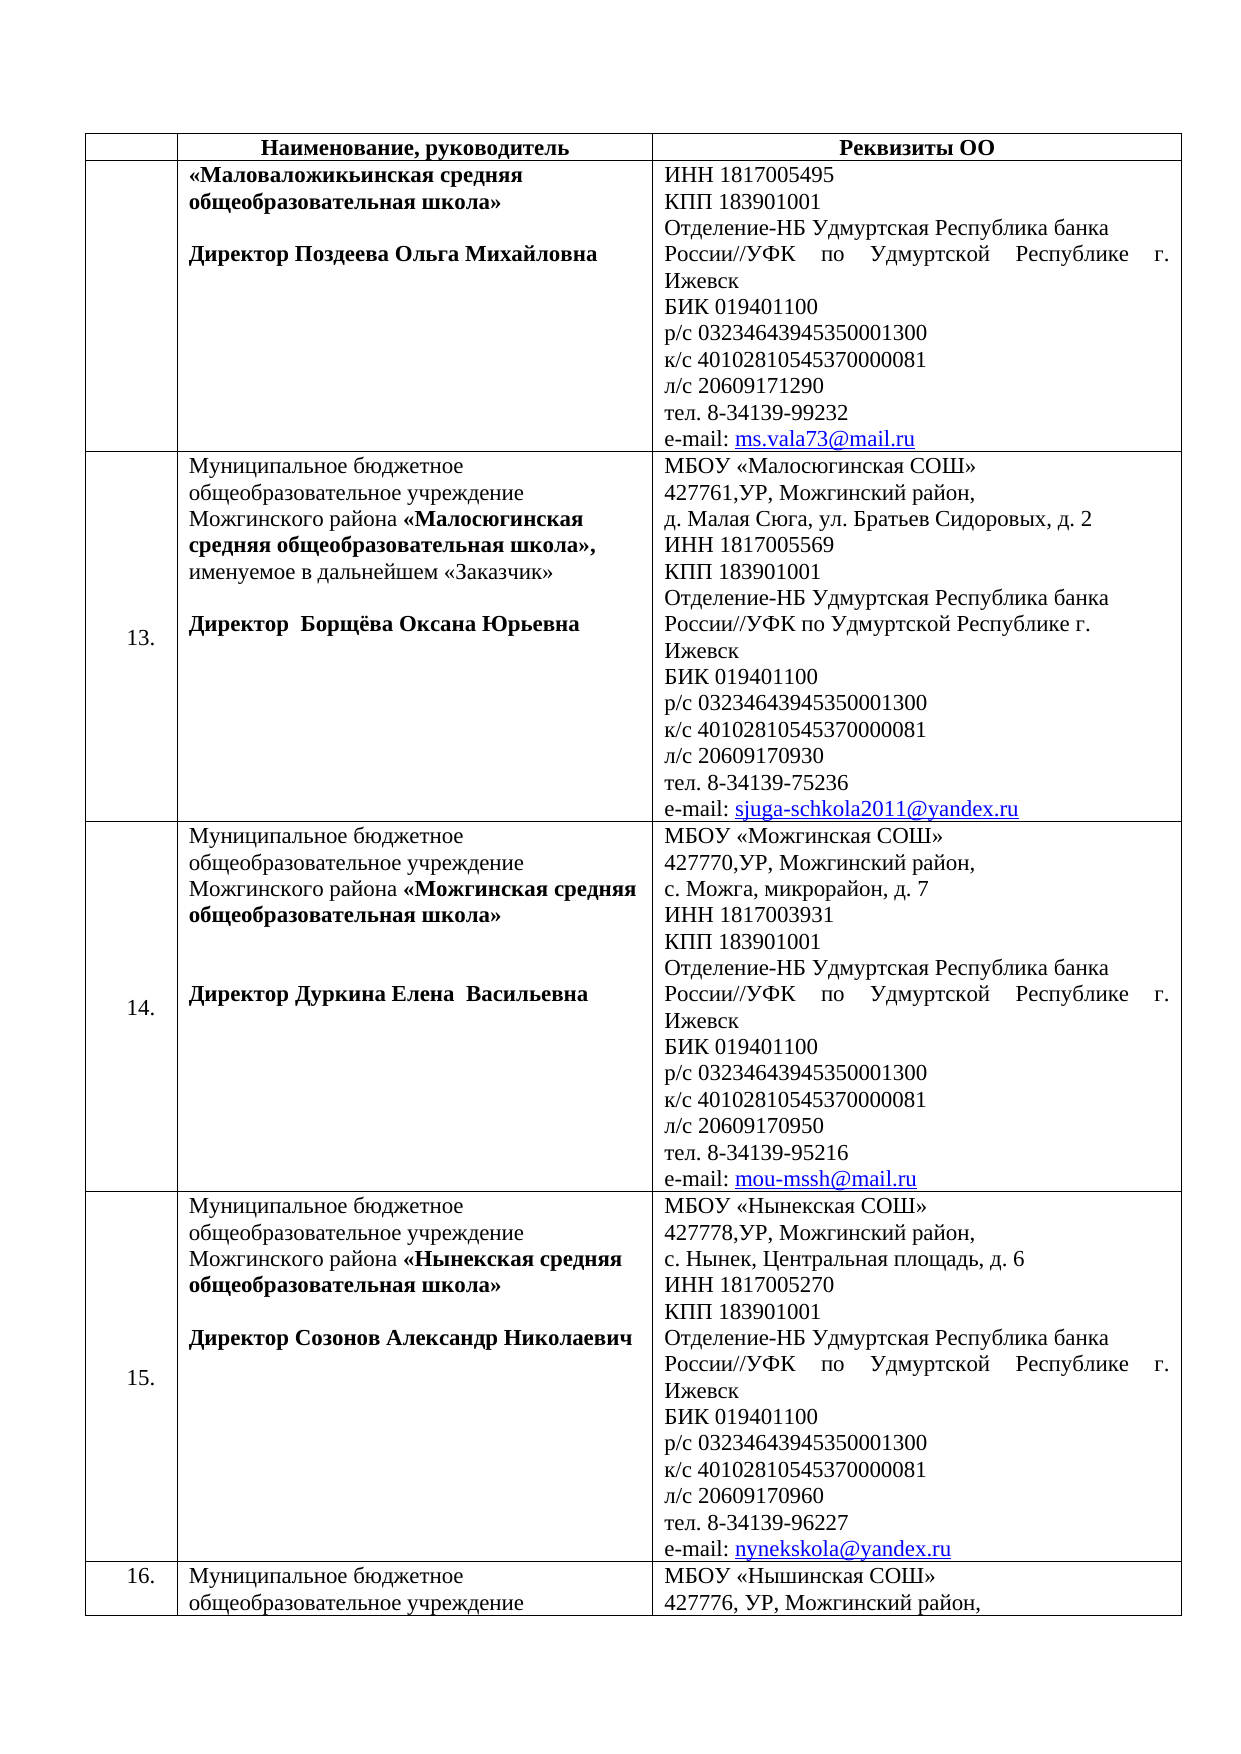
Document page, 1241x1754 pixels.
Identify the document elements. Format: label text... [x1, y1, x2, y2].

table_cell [653, 1562, 1181, 1615]
table_cell МБОУ «Нынекская СОШ» 427778,УР, Можгинский район, с. Нынек, Центральная площадь, д. 6 ИНН 1817005270 КПП 183901001 Отделение-НБ Удмуртская Республика банка России//УФК по Удмуртской Республике г. Ижевск БИК 019401100 р/с 03234643945350001300 к/с 40102810545370000081 л/с 20609170960 тел. 8-34139-96227 e-mail: nynekskola@yandex.ru [653, 1192, 1181, 1561]
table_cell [653, 161, 1181, 451]
table_cell [86, 1192, 177, 1561]
table_cell Муниципальное бюджетное общеобразовательное учреждение Можгинского района «Можгинская средняя общеобразовательная школа» Директор Дуркина Елена Васильевна [178, 822, 652, 1191]
table_cell Муниципальное бюджетное общеобразовательное учреждение Можгинского района «Малосюгинская средняя общеобразовательная школа», именуемое в дальнейшем «Заказчик» Директор Борщёва Оксана Юрьевна [178, 452, 652, 821]
table_cell [86, 161, 177, 451]
table_cell МБОУ «Малосюгинская СОШ» 427761,УР, Можгинский район, д. Малая Сюга, ул. Братьев Сидоровых, д. 2 ИНН 1817005569 КПП 183901001 Отделение-НБ Удмуртская Республика банка России//УФК по Удмуртской Республике г. Ижевск БИК 019401100 р/с 03234643945350001300 к/с 40102810545370000081 л/с 20609170930 тел. 8-34139-75236 e-mail: sjuga-schkola2011@yandex.ru [653, 452, 1181, 821]
table_header Наименование, руководитель [178, 134, 652, 160]
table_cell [178, 1562, 652, 1615]
table_cell Муниципальное бюджетное общеобразовательное учреждение Можгинского района «Нынекская средняя общеобразовательная школа» Директор Созонов Александр Николаевич [178, 1192, 652, 1561]
table_header [86, 134, 177, 160]
table_cell МБОУ «Можгинская СОШ» 427770,УР, Можгинский район, с. Можга, микрорайон, д. 7 ИНН 1817003931 КПП 183901001 Отделение-НБ Удмуртская Республика банка России//УФК по Удмуртской Республике г. Ижевск БИК 019401100 р/с 03234643945350001300 к/с 40102810545370000081 л/с 20609170950 тел. 8-34139-95216 e-mail: mou-mssh@mail.ru [653, 822, 1181, 1191]
table_cell [86, 1562, 177, 1615]
table_cell [86, 822, 177, 1191]
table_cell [178, 161, 652, 451]
table_header Реквизиты ОО [653, 134, 1181, 160]
table_cell [86, 452, 177, 821]
